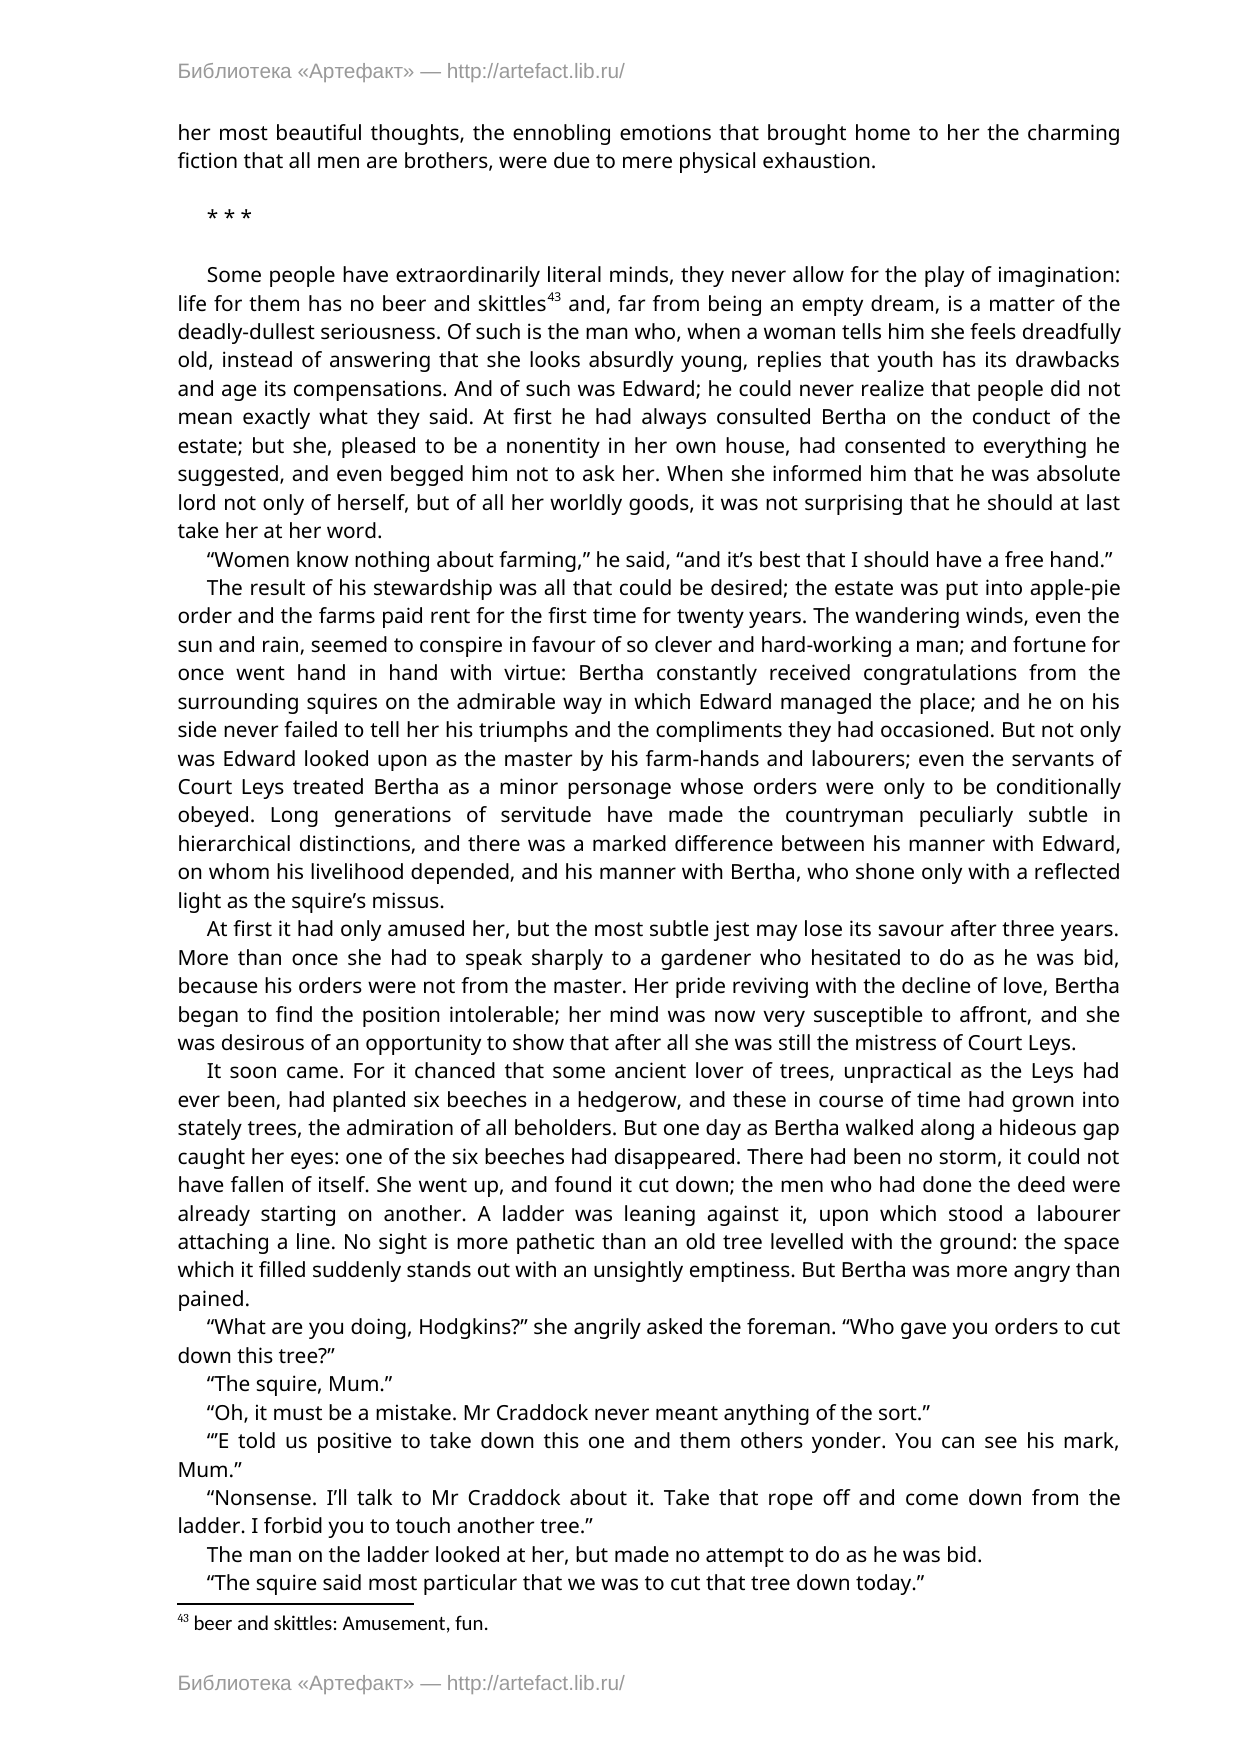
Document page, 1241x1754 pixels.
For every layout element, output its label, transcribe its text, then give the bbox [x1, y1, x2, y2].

text It soon came. For it chanced that some ancient lover of trees, unpractical as the Leys had ever been, had planted six beeches in a hedgerow, and these in course of time had grown into stately trees, the admiration of all beholders. But one day as Bertha walked along a hideous gap caught her eyes: one of the six beeches had disappeared. There had been no storm, it could not have fallen of itself. She went up, and found it cut down; the men who had done the deed were already starting on another. A ladder was leaning against it, upon which stood a labourer attaching a line. No sight is more pathetic than an old tree levelled with the ground: the space which it filled suddenly stands out with an unsightly emptiness. But Bertha was more angry than pained. [177, 1057, 1122, 1312]
text Some people have extraordinarily literal minds, they never allow for the play of imagination: life for them has no beer and skittles and, far from being an empty dream, is a matter of the deadly-dullest seriousness. Of such is the man who, when a woman tells him she feels dreadfully old, instead of answering that she looks absurdly young, replies that youth has its drawbacks and age its compensations. And of such was Edward; he could never realize that people did not mean exactly what they said. At first he had always consulted Bertha on the conduct of the estate; but she, pleased to be a nonentity in her own house, had consented to everything he suggested, and even begged him not to ask her. When she informed him that he was absolute lord not only of herself, but of all her worldly goods, it was not surprising that he should at last take her at her word. [177, 260, 1122, 545]
text “’E told us positive to take down this one and them others yonder. You can see his mark, Mum.” [177, 1426, 1122, 1483]
text “What are you doing, Hodgkins?” she angrily asked the foreman. “Who gave you orders to cut down this tree?” [177, 1312, 1122, 1369]
text The man on the ladder looked at her, but made no attempt to do as he was bid. [177, 1540, 1122, 1568]
text The result of his stewardship was all that could be desired; the estate was put into apple-pie order and the farms paid rent for the first time for twenty years. The wandering winds, even the sun and rain, seemed to conspire in favour of so clever and hard-working a man; and fortune for once went hand in hand with virtue: Bertha constantly received congratulations from the surrounding squires on the admirable way in which Edward managed the place; and he on his side never failed to tell her his triumphs and the compliments they had occasioned. But not only was Edward looked upon as the master by his farm-hands and labourers; even the servants of Court Leys treated Bertha as a minor personage whose orders were only to be conditionally obeyed. Long generations of servitude have made the countryman peculiarly subtle in hierarchical distinctions, and there was a marked difference between his manner with Edward, on whom his livelihood depended, and his manner with Bertha, who shone only with a reflected light as the squire’s missus. [177, 573, 1122, 914]
text “Nonsense. I’ll talk to Mr Craddock about it. Take that rope off and come down from the ladder. I forbid you to touch another tree.” [177, 1483, 1122, 1540]
text “Women know nothing about farming,” he said, “and it’s best that I should have a free hand.” [177, 545, 1122, 573]
text “Oh, it must be a mistake. Mr Craddock never meant anything of the sort.” [177, 1398, 1122, 1426]
text “The squire, Mum.” [177, 1369, 1122, 1398]
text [177, 118, 1122, 175]
text * * * [177, 203, 1122, 232]
text “The squire said most particular that we was to cut that tree down today.” [177, 1568, 1122, 1597]
text At first it had only amused her, but the most subtle jest may lose its savour after three years. More than once she had to speak sharply to a gardener who hesitated to do as he was bid, because his orders were not from the master. Her pride reviving with the decline of love, Bertha began to find the position intolerable; her mind was now very susceptible to affront, and she was desirous of an opportunity to show that after all she was still the mistress of Court Leys. [177, 914, 1122, 1057]
